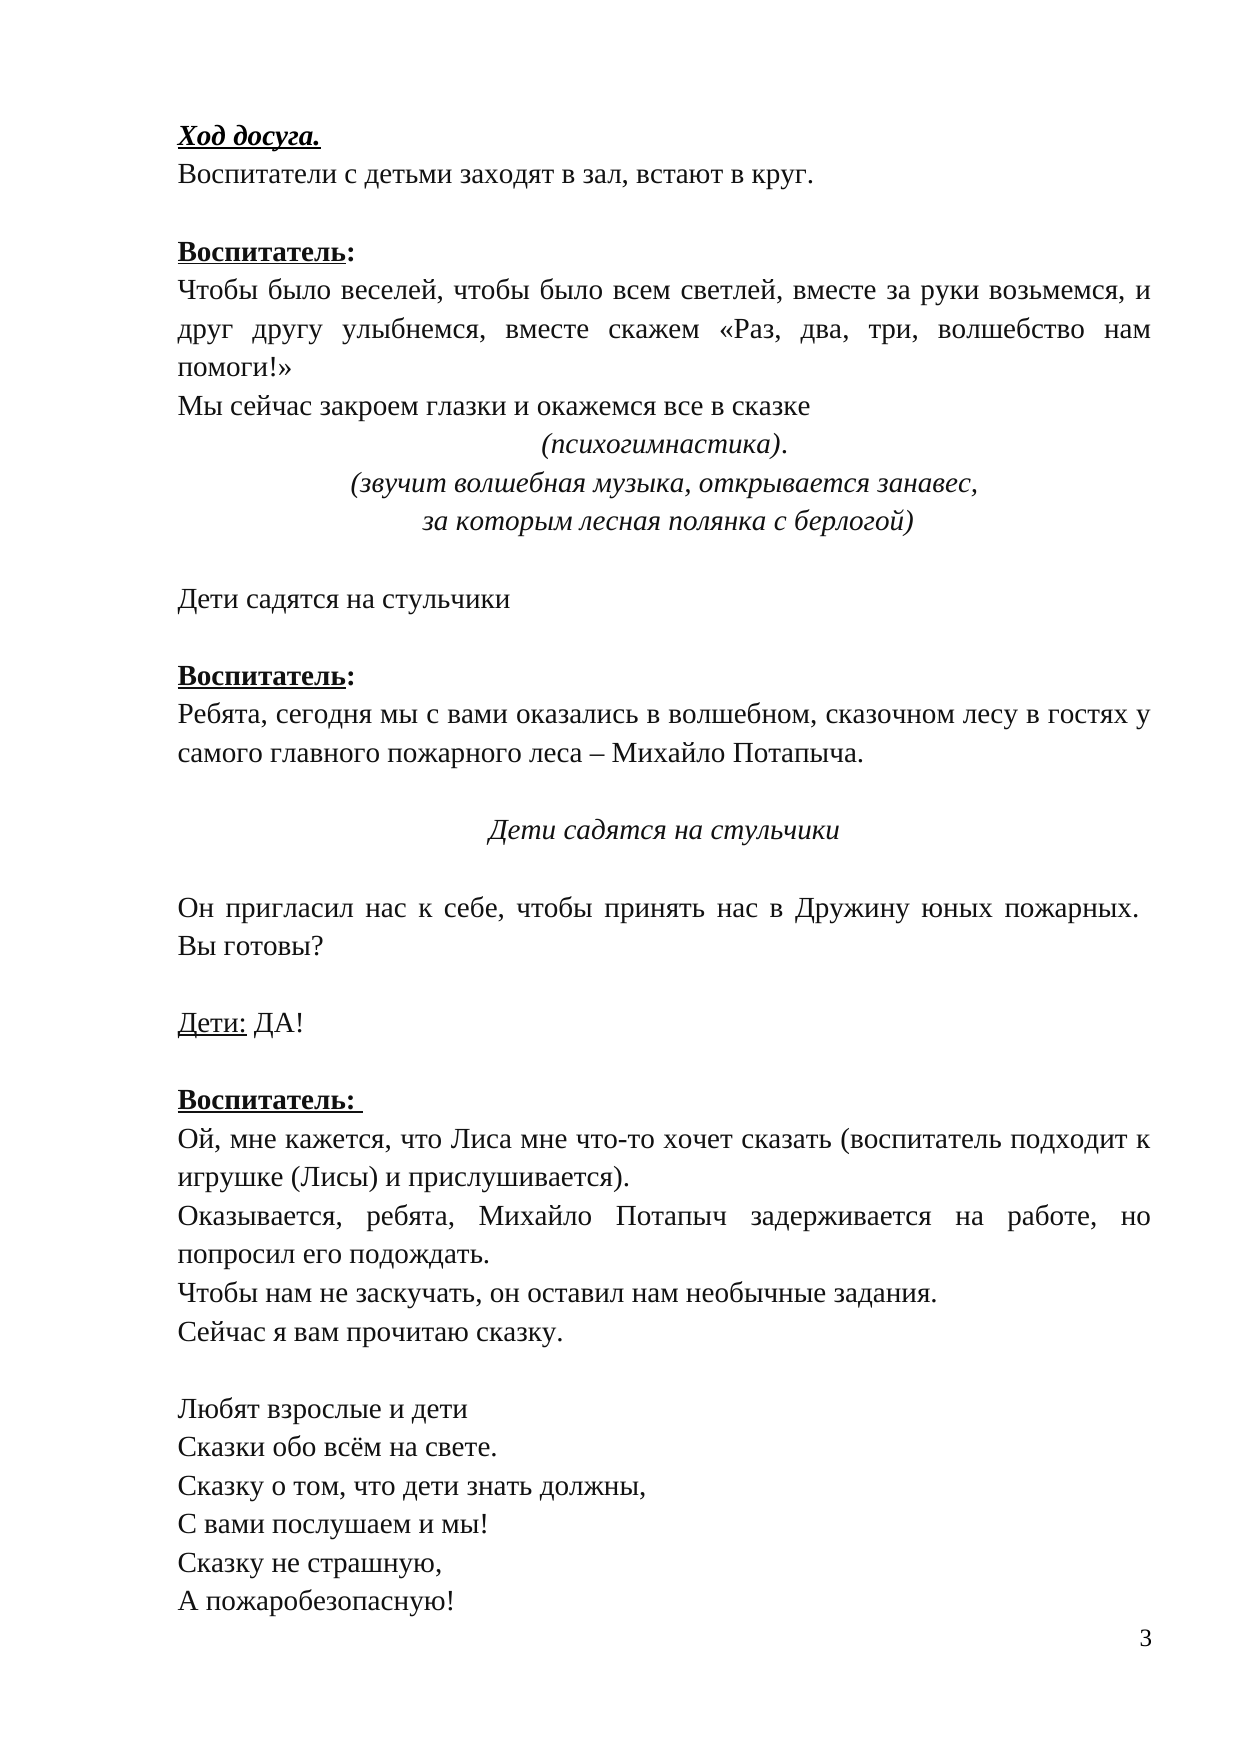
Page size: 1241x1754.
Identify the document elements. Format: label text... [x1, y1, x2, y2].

text Воспитатели с детьми заходят в зал, встают в круг. [177, 157, 1152, 190]
text Любят взрослые и дети [177, 1391, 1152, 1424]
text Сказку не страшную, [177, 1545, 1152, 1578]
text Сказку о том, что дети знать должны, [177, 1468, 1152, 1501]
text Чтобы нам не заскучать, он оставил нам необычные задания. [177, 1275, 1152, 1309]
text С вами послушаем и мы! [177, 1506, 1152, 1540]
text Воспитатель: [177, 234, 1152, 267]
text А пожаробезопасную! [177, 1583, 1152, 1617]
text Оказывается, ребята, Михайло Потапыч задерживается на работе, но попросил его подождать. [177, 1198, 1152, 1270]
text Сейчас я вам прочитаю сказку. [177, 1314, 1152, 1347]
text Дети: ДА! [177, 1005, 1152, 1039]
text Сказки обо всём на свете. [177, 1429, 1152, 1463]
text Ребята, сегодня мы с вами оказались в волшебном, сказочном лесу в гостях у самого главного пожарного леса – Михайло Потапыча. [177, 697, 1152, 769]
text (звучит волшебная музыка, открывается занавес, за которым лесная полянка с берлогой) [177, 465, 1152, 537]
text (психогимнастика). [177, 426, 1152, 460]
text Мы сейчас закроем глазки и окажемся все в сказке [177, 388, 1152, 421]
text Воспитатель: [177, 1082, 1152, 1116]
text Дети садятся на стульчики [177, 581, 1152, 614]
text Воспитатель: [177, 658, 1152, 692]
text Он пригласил нас к себе, чтобы принять нас в Дружину юных пожарных. Вы готовы? [177, 890, 1152, 962]
text Чтобы было веселей, чтобы было всем светлей, вместе за руки возьмемся, и друг другу улыбнемся, вместе скажем «Раз, два, три, волшебство нам помоги!» [177, 272, 1152, 383]
text Ой, мне кажется, что Лиса мне что-то хочет сказать (воспитатель подходит к игрушке (Лисы) и прислушивается). [177, 1121, 1152, 1193]
text Дети садятся на стульчики [177, 812, 1152, 846]
text Ход досуга. [177, 118, 1152, 152]
